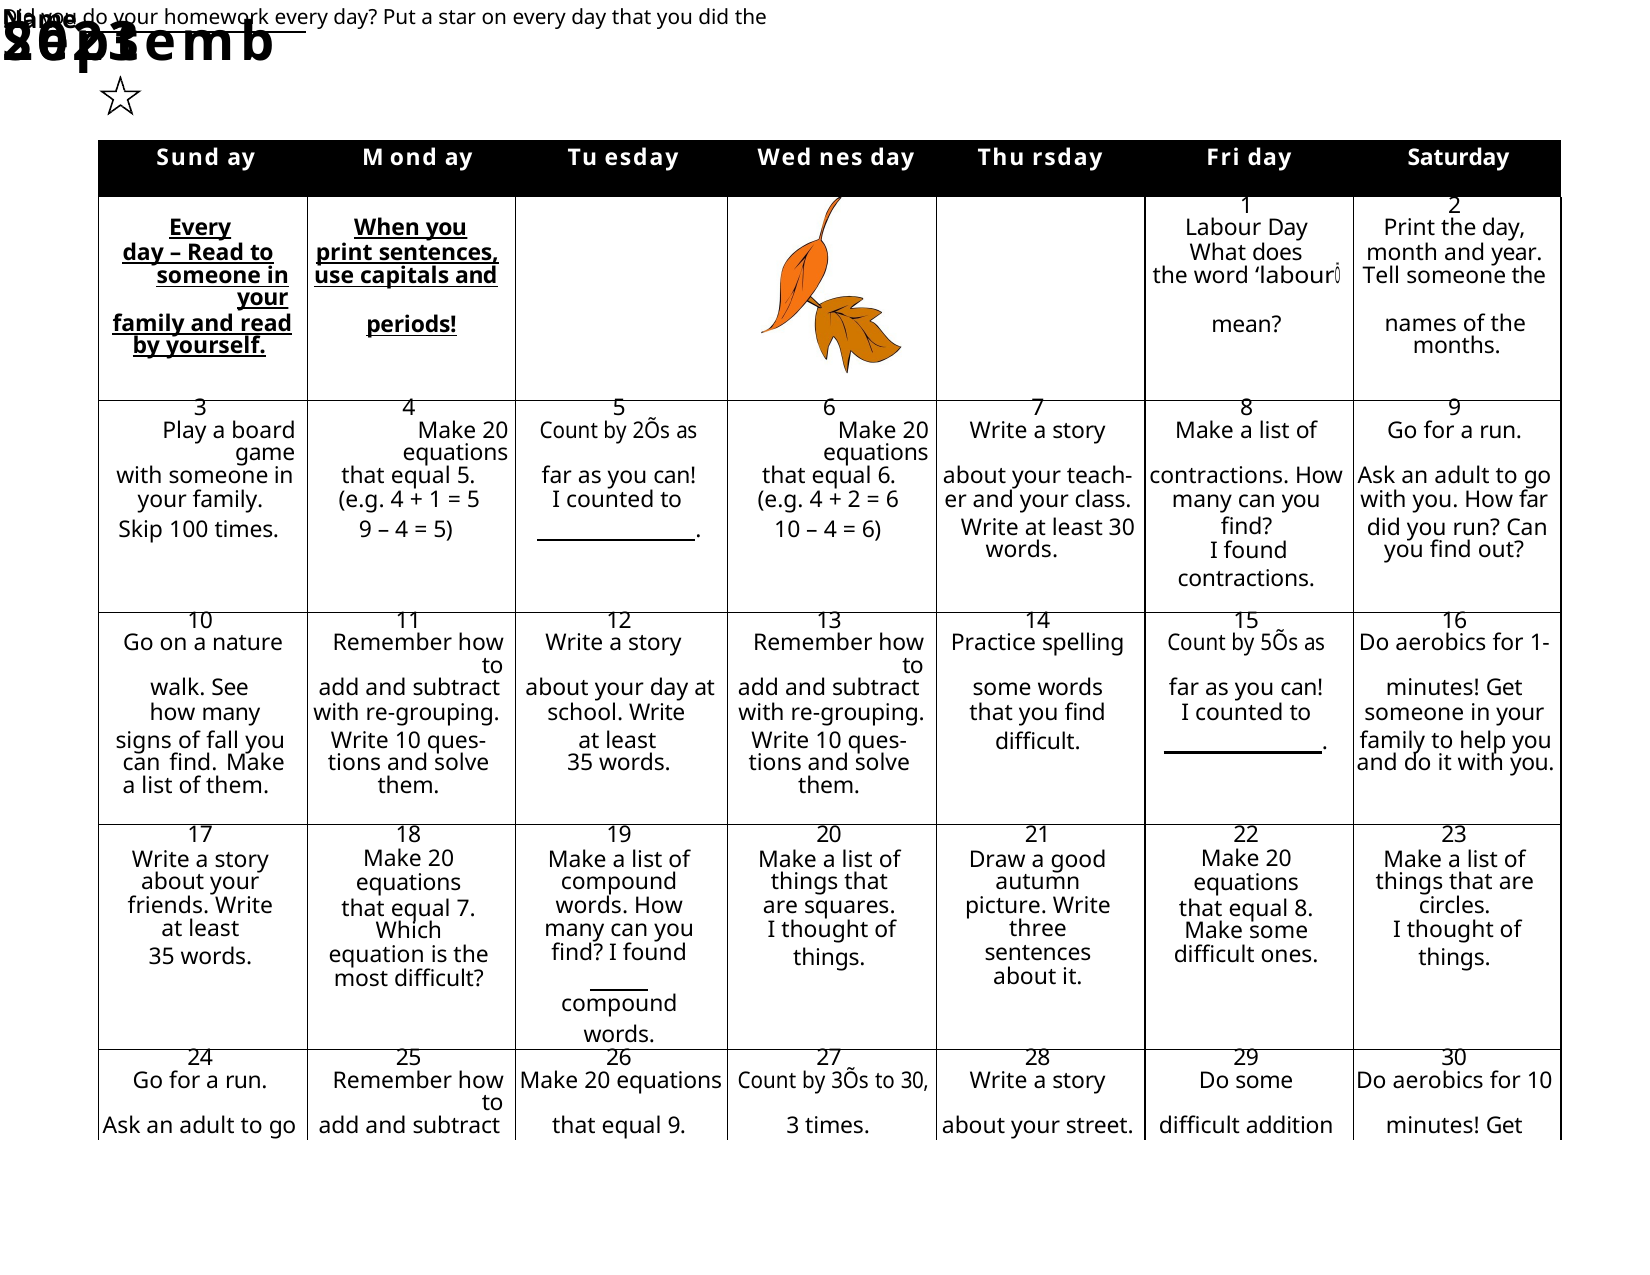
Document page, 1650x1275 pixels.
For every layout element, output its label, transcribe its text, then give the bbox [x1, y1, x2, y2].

table_cell Write a story [516, 633, 727, 678]
table_header Fri day [1146, 140, 1353, 197]
table_cell 14 [937, 613, 1144, 633]
table_cell 23 Make a list of things that are circles. I thought of things. [1354, 825, 1560, 1049]
table_cell Practice spelling [937, 633, 1144, 678]
table_cell Tell someone the [1354, 266, 1560, 310]
table_cell 19 Make a list of compound words. How many can you find? I found compound words. [516, 825, 727, 1049]
picture [760, 197, 902, 374]
table_cell Ask an adult to go [99, 1115, 307, 1140]
table_cell 3 times. [728, 1115, 936, 1140]
table_cell that equal 9. [516, 1115, 727, 1140]
table_cell 20 Make a list of things that are squares. I thought of things. [728, 825, 936, 1049]
table_cell Do aerobics for 10 [1354, 1070, 1560, 1115]
table_cell (e.g. 4 + 2 = 6 [728, 490, 936, 514]
table_cell 10 – 4 = 6) [728, 515, 936, 612]
table_cell Count by 2Õs as [516, 420, 727, 465]
table_cell about your day at [516, 678, 727, 702]
table_cell add and subtract [308, 678, 515, 702]
table_cell . [516, 515, 727, 612]
table_cell Write 10 ques- tions and solve them. [728, 727, 936, 824]
table_cell 24 [99, 1050, 307, 1070]
table_cell contractions. How [1146, 465, 1353, 490]
table_cell names of the months. [1354, 310, 1560, 399]
table_cell 25 [308, 1050, 515, 1070]
table_cell 21 Draw a good autumn picture. Write three sentences about it. [937, 825, 1144, 1049]
table_cell 18 Make 20 equations that equal 7. Which equation is the most difficult? [308, 825, 515, 1049]
table_cell print sentences, [308, 242, 515, 266]
table_cell family and read by yourself. [99, 310, 307, 399]
table_cell 26 [516, 1050, 727, 1070]
table_cell find? I found contractions. [1146, 515, 1353, 612]
table_cell minutes! Get [1354, 1115, 1560, 1140]
table_header Wed nes day [728, 140, 936, 197]
table_cell minutes! Get [1354, 678, 1560, 702]
table_cell . [1146, 727, 1353, 824]
table_cell Go for a run. [1354, 420, 1560, 465]
table_cell Make 20 equations [308, 420, 515, 465]
table_cell 29 [1146, 1050, 1353, 1070]
table_cell er and your class. [937, 490, 1144, 514]
table_cell day – Read to [99, 242, 307, 266]
table_cell Make 20 equations [728, 420, 936, 465]
table_cell Remember how to [728, 633, 936, 678]
table_cell month and year. [1354, 242, 1560, 266]
table_cell your family. [99, 490, 307, 514]
table_cell about your teach- [937, 465, 1144, 490]
table_cell Go on a nature [99, 633, 307, 678]
table_cell 6 [728, 401, 936, 420]
table_cell far as you can! [1146, 678, 1353, 702]
table_cell 9 – 4 = 5) [308, 515, 515, 612]
table_cell 27 [728, 1050, 936, 1070]
table_header Thu rsday [937, 140, 1144, 197]
table_cell 11 [308, 613, 515, 633]
table_header Sund ay [99, 140, 307, 197]
table_cell What does [1146, 242, 1353, 266]
table_cell the word ‘labourÕ [1146, 266, 1353, 310]
table_cell Do some [1146, 1070, 1353, 1115]
table_cell about your street. [937, 1115, 1144, 1140]
table_cell with re-grouping. [308, 702, 515, 727]
table_cell 8 [1146, 401, 1353, 420]
table_header M ond ay [308, 140, 515, 197]
table_cell 15 [1146, 613, 1353, 633]
table_cell Write 10 ques- tions and solve them. [308, 727, 515, 824]
table_cell 16 [1354, 613, 1560, 633]
table_cell 4 [308, 401, 515, 420]
table_header Tu esday [516, 140, 727, 197]
table_cell (e.g. 4 + 1 = 5 [308, 490, 515, 514]
table_cell use capitals and [308, 266, 515, 310]
table_cell that equal 6. [728, 465, 936, 490]
table_cell walk. See [99, 678, 307, 702]
table_cell did you run? Can you find out? [1354, 515, 1560, 612]
table_cell Do aerobics for 1- [1354, 633, 1560, 678]
table_cell at least 35 words. [516, 727, 727, 824]
table_cell Make a list of [1146, 420, 1353, 465]
table_cell 28 [937, 1050, 1144, 1070]
table_cell I counted to [1146, 702, 1353, 727]
table_cell 17 Write a story about your friends. Write at least 35 words. [99, 825, 307, 1049]
table_cell [937, 197, 1144, 399]
table_cell Count by 3Õs to 30, [728, 1070, 936, 1115]
table_cell [728, 197, 936, 399]
table_cell far as you can! [516, 465, 727, 490]
table_cell with someone in [99, 465, 307, 490]
table_cell 7 [937, 401, 1144, 420]
table_cell [516, 197, 727, 399]
table_header Saturday [1354, 140, 1561, 197]
table_cell Go for a run. [99, 1070, 307, 1115]
table_cell school. Write [516, 702, 727, 727]
table_cell 12 [516, 613, 727, 633]
table_cell someone in your [99, 266, 307, 310]
table_cell with re-grouping. [728, 702, 936, 727]
table_cell difficult. [937, 727, 1144, 824]
table_cell Count by 5Õs as [1146, 633, 1353, 678]
table_cell add and subtract [728, 678, 936, 702]
table_cell 5 [516, 401, 727, 420]
table_cell Remember how to [308, 1070, 515, 1115]
table_cell Make 20 equations [516, 1070, 727, 1115]
table_cell 13 [728, 613, 936, 633]
table_cell many can you [1146, 490, 1353, 514]
table_cell Ask an adult to go [1354, 465, 1560, 490]
table_cell When you [308, 197, 515, 242]
table_cell add and subtract [308, 1115, 515, 1140]
table_cell 9 [1354, 401, 1560, 420]
table_cell Write a story [937, 420, 1144, 465]
table_cell I counted to [516, 490, 727, 514]
table_cell 2 Print the day, [1354, 197, 1560, 242]
table_cell 3 [99, 401, 307, 420]
table_cell Every [99, 197, 307, 242]
table_cell Write a story [937, 1070, 1144, 1115]
table_cell 10 [99, 613, 307, 633]
table_cell that you find [937, 702, 1144, 727]
table_cell that equal 5. [308, 465, 515, 490]
table_cell signs of fall you can find. Make a list of them. [99, 727, 307, 824]
table_cell 1 Labour Day [1146, 197, 1353, 242]
table_cell with you. How far [1354, 490, 1560, 514]
table_cell Write at least 30 words. [937, 515, 1144, 612]
table_cell how many [99, 702, 307, 727]
table_cell family to help you and do it with you. [1354, 727, 1560, 824]
table_cell someone in your [1354, 702, 1560, 727]
table_cell periods! [308, 310, 515, 399]
table_cell difficult addition [1146, 1115, 1353, 1140]
table_cell Play a board game [99, 420, 307, 465]
table_cell Remember how to [308, 633, 515, 678]
table_cell 22 Make 20 equations that equal 8. Make some difficult ones. [1146, 825, 1353, 1049]
table_cell some words [937, 678, 1144, 702]
table_cell 30 [1354, 1050, 1560, 1070]
table_cell Skip 100 times. [99, 515, 307, 612]
table_cell mean? [1146, 310, 1353, 399]
